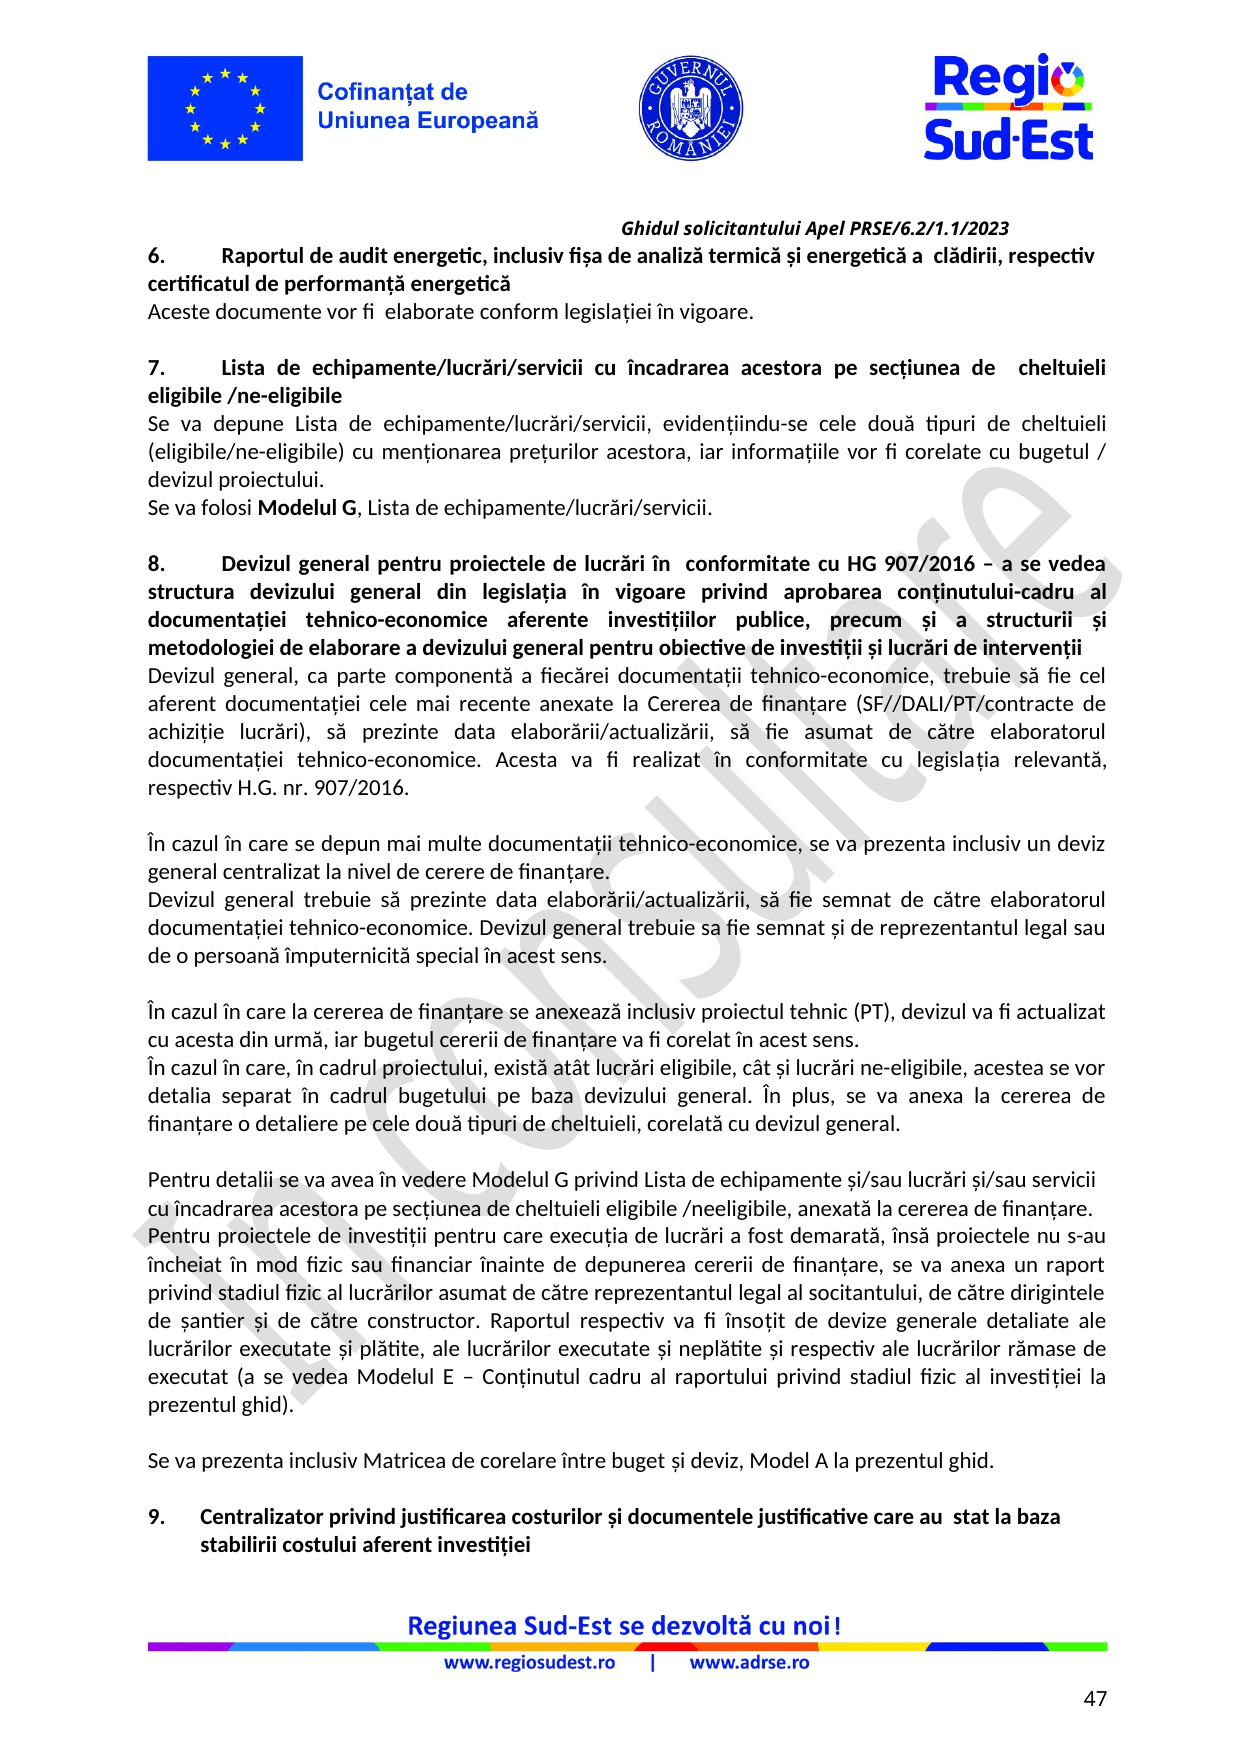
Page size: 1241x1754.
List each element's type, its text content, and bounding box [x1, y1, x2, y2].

list Raportul de audit energetic, inclusiv fişa de analiză termică şi energetică a clădirii, respectiv certificatul de performanţă energetică [148, 241, 1107, 297]
list Lista de echipamente/lucrări/servicii cu încadrarea acestora pe secțiunea de cheltuieli eligibile /ne-eligibile [148, 353, 1107, 409]
text În cazul în care, în cadrul proiectului, există atât lucrări eligibile, cât și lucrări ne-eligibile, acestea se vor detalia separat în cadrul bugetului pe baza devizului general. În plus, se va anexa la cererea de finanțare o detaliere pe cele două tipuri de cheltuieli, corelată cu devizul general. [148, 1053, 1107, 1138]
list Centralizator privind justificarea costurilor și documentele justificative care au stat la baza stabilirii costului aferent investiției [148, 1502, 1107, 1558]
text Pentru detalii se va avea în vedere Modelul G privind Lista de echipamente și/sau lucrări și/sau servicii cu încadrarea acestora pe secțiunea de cheltuieli eligibile /neeligibile, anexată la cererea de finanțare. [148, 1166, 1107, 1222]
text În cazul în care se depun mai multe documentații tehnico-economice, se va prezenta inclusiv un deviz general centralizat la nivel de cerere de finanţare. [148, 829, 1107, 885]
picture [147, 1615, 1108, 1672]
list Aceste documente vor fi elaborate conform legislaţiei în vigoare. [148, 297, 1107, 325]
text În cazul în care la cererea de finanțare se anexează inclusiv proiectul tehnic (PT), devizul va fi actualizat cu acesta din urmă, iar bugetul cererii de finanțare va fi corelat în acest sens. [148, 997, 1107, 1053]
list Pentru proiectele de investiţii pentru care execuţia de lucrări a fost demarată, însă proiectele nu s-au încheiat în mod fizic sau financiar înainte de depunerea cererii de finanțare, se va anexa un raport privind stadiul fizic al lucrărilor asumat de către reprezentantul legal al socitantului, de către dirigintele de şantier şi de către constructor. Raportul respectiv va fi însoţit de devize generale detaliate ale lucrărilor executate şi plătite, ale lucrărilor executate şi neplătite şi respectiv ale lucrărilor rămase de executat (a se vedea Modelul E – Conținutul cadru al raportului privind stadiul fizic al investiţiei la prezentul ghid). [148, 1222, 1107, 1418]
text Devizul general trebuie să prezinte data elaborării/actualizării, să fie semnat de către elaboratorul documentației tehnico-economice. Devizul general trebuie sa fie semnat și de reprezentantul legal sau de o persoană împuternicită special în acest sens. [148, 885, 1107, 969]
list Se va folosi Modelul G, Lista de echipamente/lucrări/servicii. [148, 493, 1107, 521]
list Se va depune Lista de echipamente/lucrări/servicii, evidenţiindu-se cele două tipuri de cheltuieli (eligibile/ne-eligibile) cu menționarea prețurilor acestora, iar informațiile vor fi corelate cu bugetul / devizul proiectului. [148, 409, 1107, 493]
list Devizul general pentru proiectele de lucrări în conformitate cu HG 907/2016 – a se vedea structura devizului general din legislația în vigoare privind aprobarea conţinutului-cadru al documentaţiei tehnico-economice aferente investiţiilor publice, precum şi a structurii şi metodologiei de elaborare a devizului general pentru obiective de investiţii şi lucrări de intervenţii [148, 549, 1107, 661]
text Devizul general, ca parte componentă a fiecărei documentații tehnico-economice, trebuie să fie cel aferent documentației cele mai recente anexate la Cererea de finanțare (SF//DALI/PT/contracte de achiziție lucrări), să prezinte data elaborării/actualizării, să fie asumat de către elaboratorul documentației tehnico-economice. Acesta va fi realizat în conformitate cu legislaţia relevantă, respectiv H.G. nr. 907/2016. [148, 661, 1107, 801]
list Se va prezenta inclusiv Matricea de corelare între buget şi deviz, Model A la prezentul ghid. [148, 1446, 1107, 1474]
picture [147, 53, 1093, 162]
